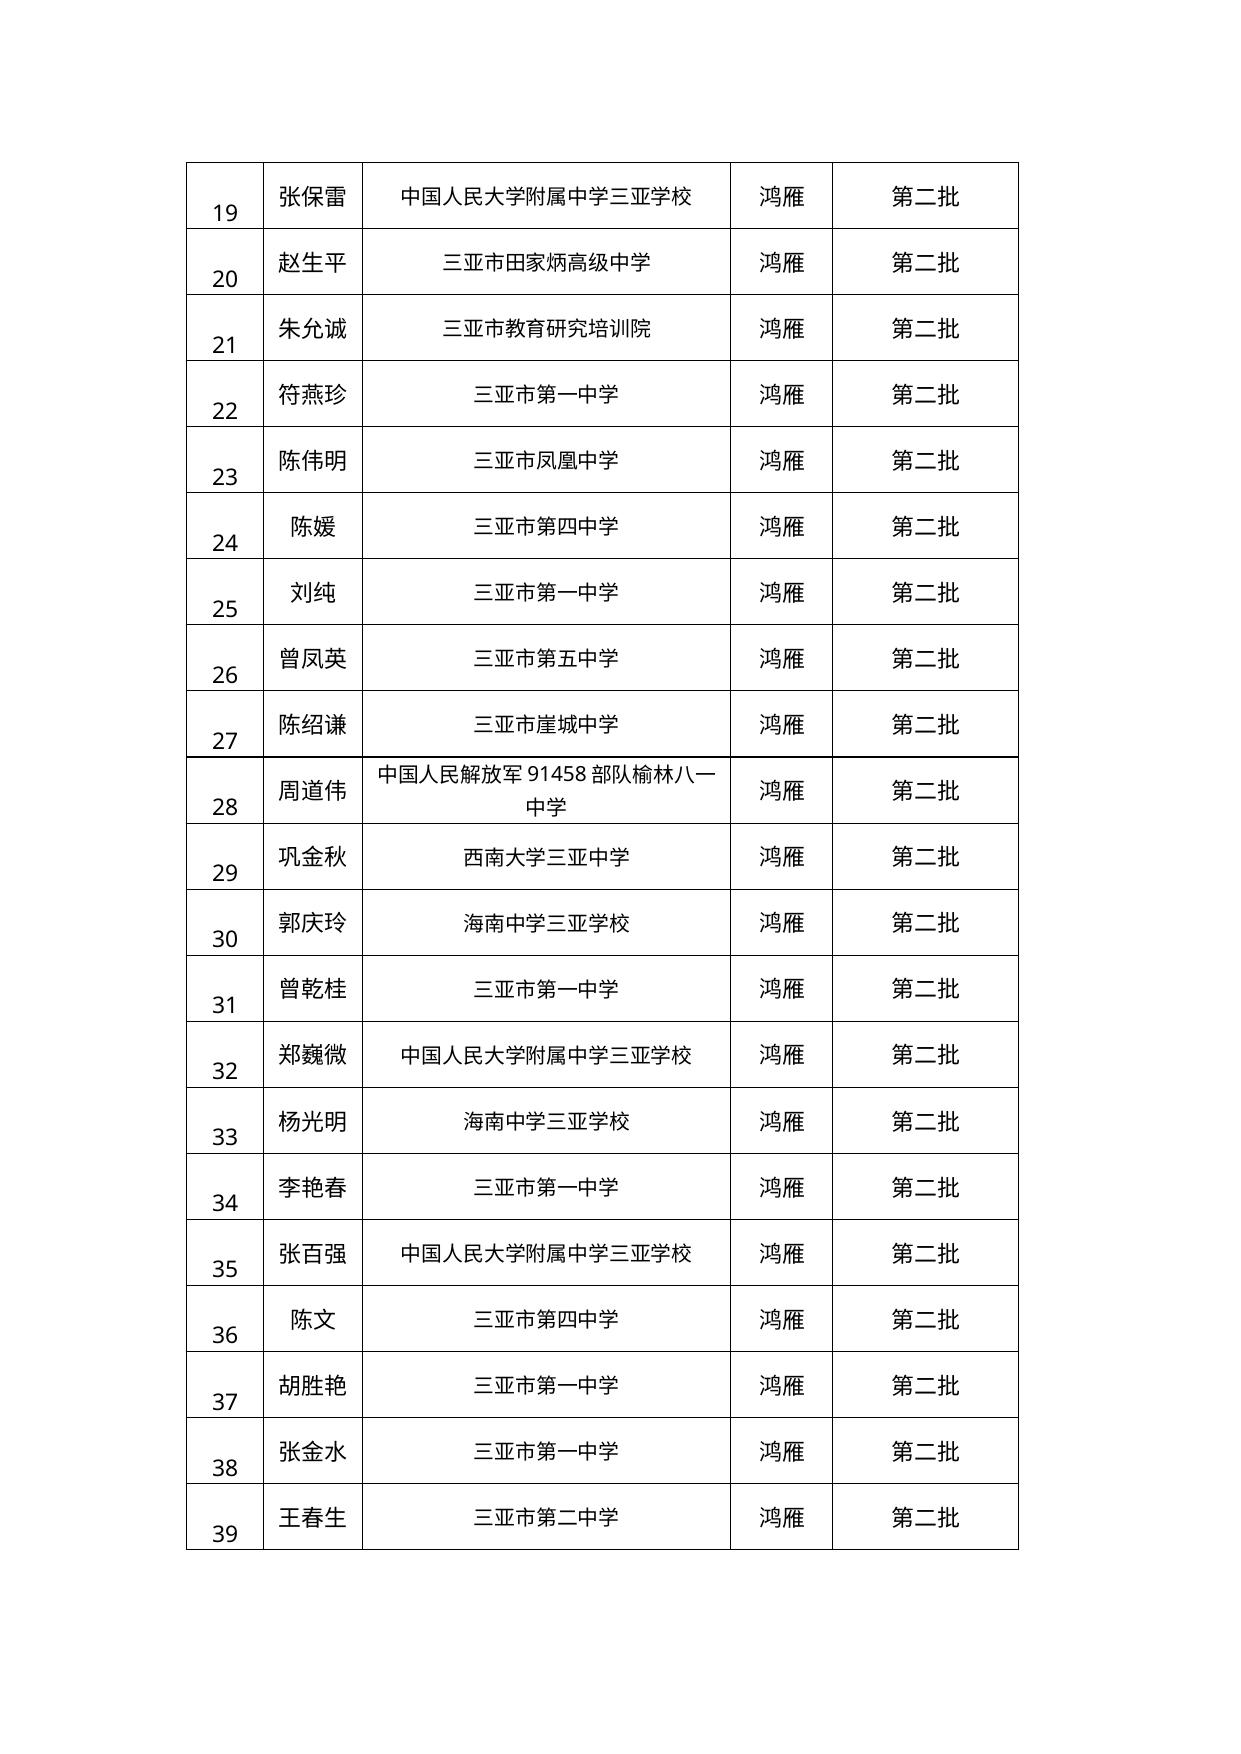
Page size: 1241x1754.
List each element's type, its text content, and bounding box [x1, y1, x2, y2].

table_cell 鸿雁 [731, 1154, 832, 1219]
table_cell 鸿雁 [731, 1220, 832, 1285]
table_cell 第二批 [833, 890, 1018, 954]
table_cell 32 [187, 1022, 263, 1087]
table_cell 鸿雁 [731, 361, 832, 426]
table_cell 33 [187, 1088, 263, 1153]
table_cell 海南中学三亚学校 [363, 890, 730, 954]
table_cell 鸿雁 [731, 559, 832, 624]
table_cell 38 [187, 1418, 263, 1483]
table_cell 三亚市第五中学 [363, 625, 730, 690]
table_cell 鸿雁 [731, 1088, 832, 1153]
table_cell 三亚市第四中学 [363, 493, 730, 558]
table_cell 鸿雁 [731, 824, 832, 888]
table_cell 三亚市第一中学 [363, 361, 730, 426]
table_cell 22 [187, 361, 263, 426]
table_cell 第二批 [833, 1418, 1018, 1483]
table_cell 王春生 [264, 1484, 362, 1549]
table_cell 第二批 [833, 427, 1018, 492]
table_cell 28 [187, 758, 263, 822]
table_cell 陈文 [264, 1286, 362, 1351]
table_cell 鸿雁 [731, 758, 832, 822]
table_cell 海南中学三亚学校 [363, 1088, 730, 1153]
table_cell 符燕珍 [264, 361, 362, 426]
table_cell 三亚市田家炳高级中学 [363, 229, 730, 294]
table_cell 第二批 [833, 229, 1018, 294]
table_cell 鸿雁 [731, 956, 832, 1021]
table_cell 第二批 [833, 163, 1018, 228]
table_cell 张保雷 [264, 163, 362, 228]
table_cell 第二批 [833, 691, 1018, 756]
table_cell 29 [187, 824, 263, 888]
table_cell 杨光明 [264, 1088, 362, 1153]
table_cell 第二批 [833, 559, 1018, 624]
table_cell 周道伟 [264, 758, 362, 822]
table_cell 张百强 [264, 1220, 362, 1285]
table_cell 陈媛 [264, 493, 362, 558]
table_cell 鸿雁 [731, 493, 832, 558]
table_cell 鸿雁 [731, 625, 832, 690]
table_cell 鸿雁 [731, 1022, 832, 1087]
table_cell 郭庆玲 [264, 890, 362, 954]
table_cell 三亚市教育研究培训院 [363, 295, 730, 360]
table_cell 19 [187, 163, 263, 228]
table_cell 赵生平 [264, 229, 362, 294]
table_cell 西南大学三亚中学 [363, 824, 730, 888]
table_cell 鸿雁 [731, 1418, 832, 1483]
table_cell 鸿雁 [731, 295, 832, 360]
table_cell 三亚市第二中学 [363, 1484, 730, 1549]
table_cell 第二批 [833, 1352, 1018, 1417]
table_cell 27 [187, 691, 263, 756]
table_cell 三亚市第一中学 [363, 559, 730, 624]
table_cell 第二批 [833, 1220, 1018, 1285]
table_cell 巩金秋 [264, 824, 362, 888]
table_cell 胡胜艳 [264, 1352, 362, 1417]
table_cell 第二批 [833, 1088, 1018, 1153]
table_cell 中国人民大学附属中学三亚学校 [363, 1022, 730, 1087]
table_cell 鸿雁 [731, 163, 832, 228]
table_cell 34 [187, 1154, 263, 1219]
table_cell 35 [187, 1220, 263, 1285]
table_cell 刘纯 [264, 559, 362, 624]
table_cell 第二批 [833, 493, 1018, 558]
table_cell 三亚市第一中学 [363, 1418, 730, 1483]
table_cell 三亚市第一中学 [363, 1154, 730, 1219]
table_cell 鸿雁 [731, 890, 832, 954]
table_cell 23 [187, 427, 263, 492]
table_cell 37 [187, 1352, 263, 1417]
table_cell 鸿雁 [731, 1352, 832, 1417]
table_cell 第二批 [833, 1022, 1018, 1087]
table_cell 三亚市第一中学 [363, 1352, 730, 1417]
table_cell 30 [187, 890, 263, 954]
table_cell 第二批 [833, 1286, 1018, 1351]
table_cell 中国人民大学附属中学三亚学校 [363, 1220, 730, 1285]
table_cell 第二批 [833, 758, 1018, 822]
table_cell 陈伟明 [264, 427, 362, 492]
table_cell 第二批 [833, 824, 1018, 888]
table_cell 李艳春 [264, 1154, 362, 1219]
table_cell 鸿雁 [731, 1286, 832, 1351]
table_cell 24 [187, 493, 263, 558]
table_cell 31 [187, 956, 263, 1021]
table_cell 21 [187, 295, 263, 360]
table_cell 第二批 [833, 295, 1018, 360]
table_cell 中国人民大学附属中学三亚学校 [363, 163, 730, 228]
table_cell 20 [187, 229, 263, 294]
table_cell 第二批 [833, 1484, 1018, 1549]
table_cell 郑巍微 [264, 1022, 362, 1087]
table_cell 三亚市第一中学 [363, 956, 730, 1021]
table_cell 第二批 [833, 625, 1018, 690]
table_cell 第二批 [833, 361, 1018, 426]
table_cell 张金水 [264, 1418, 362, 1483]
table_cell 鸿雁 [731, 229, 832, 294]
table_cell 曾凤英 [264, 625, 362, 690]
table_cell 26 [187, 625, 263, 690]
table_cell 25 [187, 559, 263, 624]
table_cell 陈绍谦 [264, 691, 362, 756]
table_cell 鸿雁 [731, 691, 832, 756]
table_cell 第二批 [833, 1154, 1018, 1219]
table_cell 36 [187, 1286, 263, 1351]
table_cell 39 [187, 1484, 263, 1549]
table_cell 三亚市凤凰中学 [363, 427, 730, 492]
table_cell 曾乾桂 [264, 956, 362, 1021]
table_cell 中国人民解放军91458部队榆林八一中学 [363, 758, 730, 822]
table_cell 三亚市崖城中学 [363, 691, 730, 756]
table_cell 朱允诚 [264, 295, 362, 360]
table_cell 鸿雁 [731, 427, 832, 492]
table_cell 三亚市第四中学 [363, 1286, 730, 1351]
table_cell 第二批 [833, 956, 1018, 1021]
table_cell 鸿雁 [731, 1484, 832, 1549]
